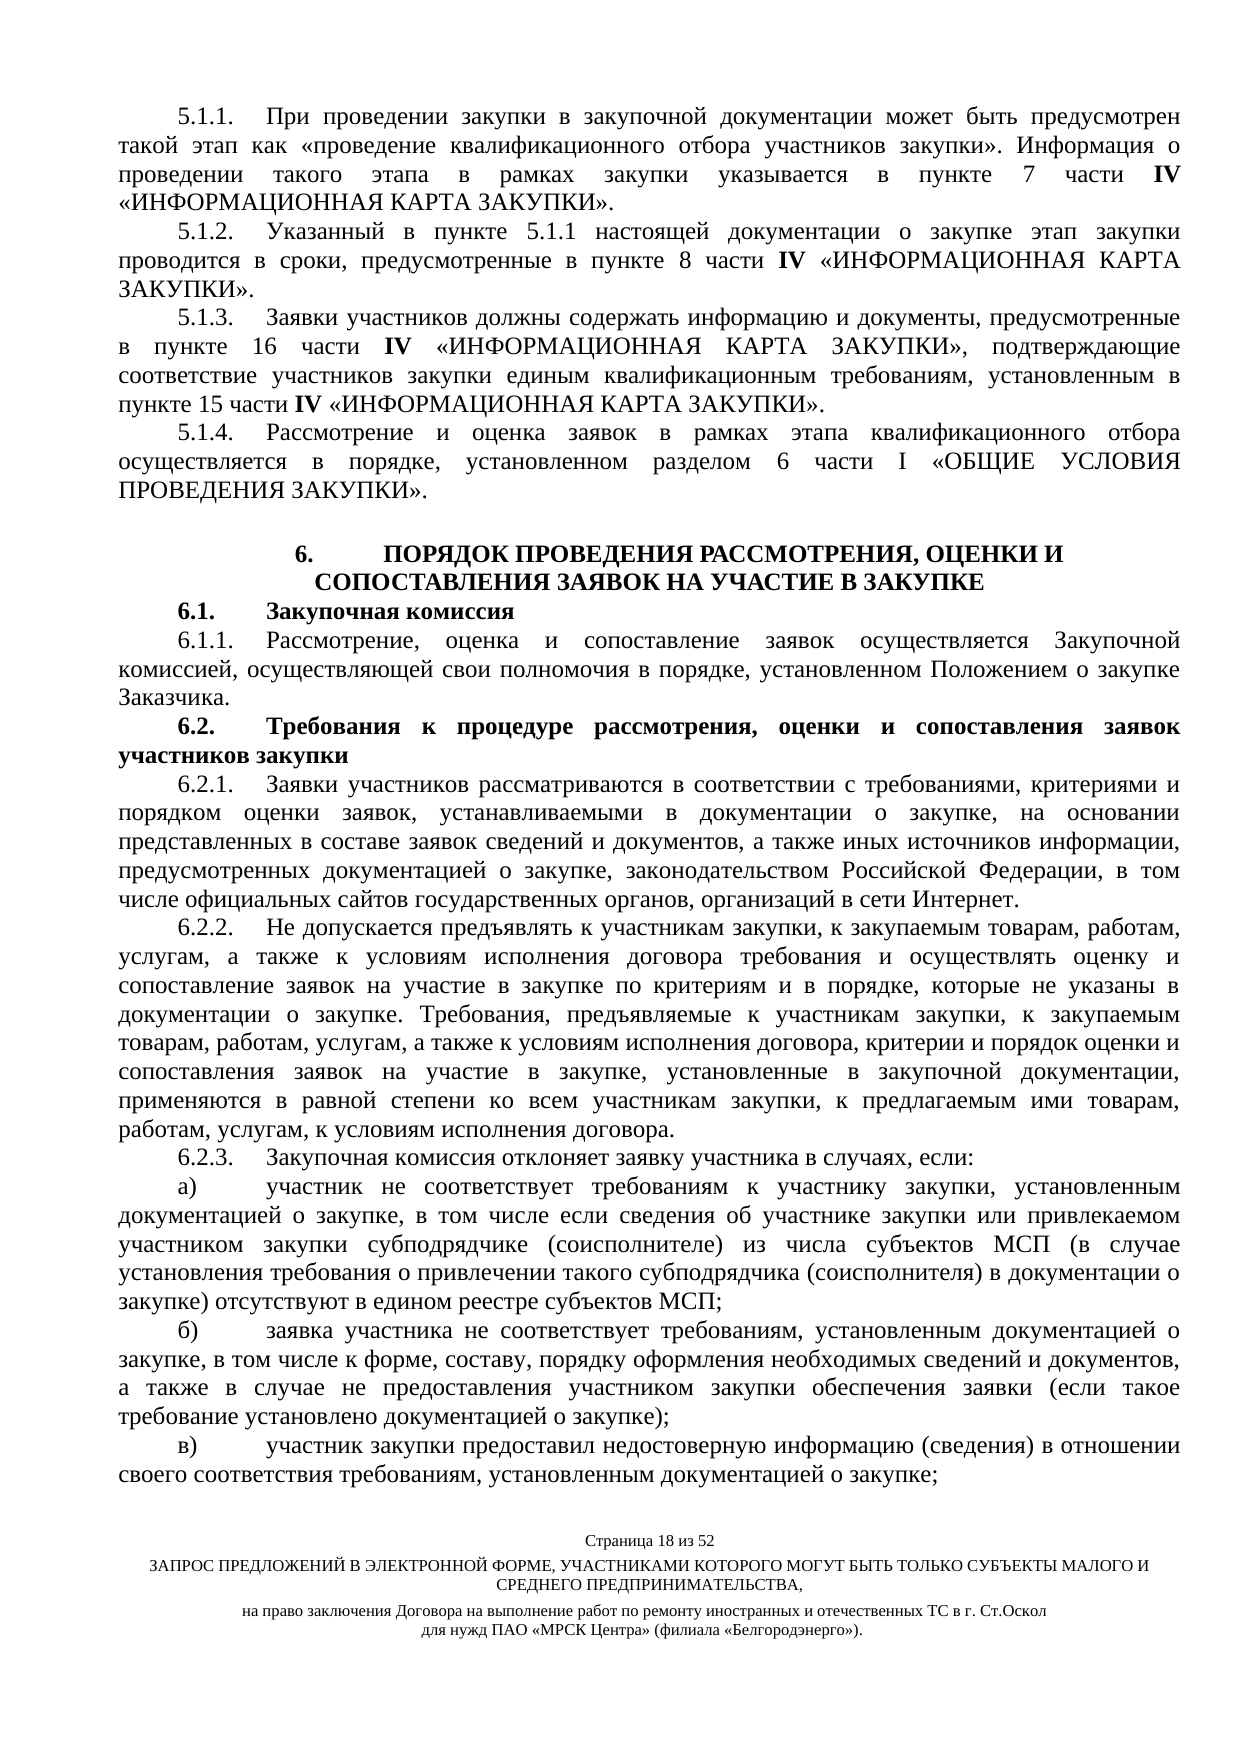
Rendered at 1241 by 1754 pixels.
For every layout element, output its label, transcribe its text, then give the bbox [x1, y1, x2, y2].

subtitle Закупочная комиссия отклоняет заявку участника в случаях, если: [118, 1142, 1181, 1171]
subtitle Не допускается предъявлять к участникам закупки, к закупаемым товарам, работам, услугам, а также к условиям исполнения договора требования и осуществлять оценку и сопоставление заявок на участие в закупке по критериям и в порядке, которые не указаны в документации о закупке. Требования, предъявляемые к участникам закупки, к закупаемым товарам, работам, услугам, а также к условиям исполнения договора, критерии и порядок оценки и сопоставления заявок на участие в закупке, установленные в закупочной документации, применяются в равной степени ко всем участникам закупки, к предлагаемым ими товарам, работам, услугам, к условиям исполнения договора. [118, 912, 1181, 1142]
subtitle Заявки участников должны содержать информацию и документы, предусмотренные в пункте 16 части IV «ИНФОРМАЦИОННАЯ КАРТА ЗАКУПКИ», подтверждающие соответствие участников закупки единым квалификационным требованиям, установленным в пункте 15 части IV «ИНФОРМАЦИОННАЯ КАРТА ЗАКУПКИ». [118, 302, 1181, 417]
subtitle Закупочная комиссия [118, 596, 1181, 625]
subtitle ПОРЯДОК ПРОВЕДЕНИЯ РАССМОТРЕНИЯ, ОЦЕНКИ И СОПОСТАВЛЕНИЯ ЗАЯВОК НА УЧАСТИЕ В ЗАКУПКЕ [118, 539, 1181, 596]
subtitle Заявки участников рассматриваются в соответствии с требованиями, критериями и порядком оценки заявок, устанавливаемыми в документации о закупке, на основании представленных в составе заявок сведений и документов, а также иных источников информации, предусмотренных документацией о закупке, законодательством Российской Федерации, в том числе официальных сайтов государственных органов, организаций в сети Интернет. [118, 769, 1181, 912]
list участник закупки предоставил недостоверную информацию (сведения) в отношении своего соответствия требованиям, установленным документацией о закупке; [118, 1430, 1181, 1487]
subtitle При проведении закупки в закупочной документации может быть предусмотрен такой этап как «проведение квалификационного отбора участников закупки». Информация о проведении такого этапа в рамках закупки указывается в пункте 7 части IV «ИНФОРМАЦИОННАЯ КАРТА ЗАКУПКИ». [118, 101, 1181, 216]
list заявка участника не соответствует требованиям, установленным документацией о закупке, в том числе к форме, составу, порядку оформления необходимых сведений и документов, а также в случае не предоставления участником закупки обеспечения заявки (если такое требование установлено документацией о закупке); [118, 1315, 1181, 1430]
subtitle Требования к процедуре рассмотрения, оценки и сопоставления заявок участников закупки [118, 711, 1181, 769]
subtitle Указанный в пункте 5.1.1 настоящей документации о закупке этап закупки проводится в сроки, предусмотренные в пункте 8 части IV «ИНФОРМАЦИОННАЯ КАРТА ЗАКУПКИ». [118, 216, 1181, 302]
subtitle Рассмотрение и оценка заявок в рамках этапа квалификационного отбора осуществляется в порядке, установленном разделом 6 части I «ОБЩИЕ УСЛОВИЯ ПРОВЕДЕНИЯ ЗАКУПКИ». [118, 417, 1181, 504]
subtitle Рассмотрение, оценка и сопоставление заявок осуществляется Закупочной комиссией, осуществляющей свои полномочия в порядке, установленном Положением о закупке Заказчика. [118, 625, 1181, 711]
list участник не соответствует требованиям к участнику закупки, установленным документацией о закупке, в том числе если сведения об участнике закупки или привлекаемом участником закупки субподрядчике (соисполнителе) из числа субъектов МСП (в случае установления требования о привлечении такого субподрядчика (соисполнителя) в документации о закупке) отсутствуют в едином реестре субъектов МСП; [118, 1171, 1181, 1315]
